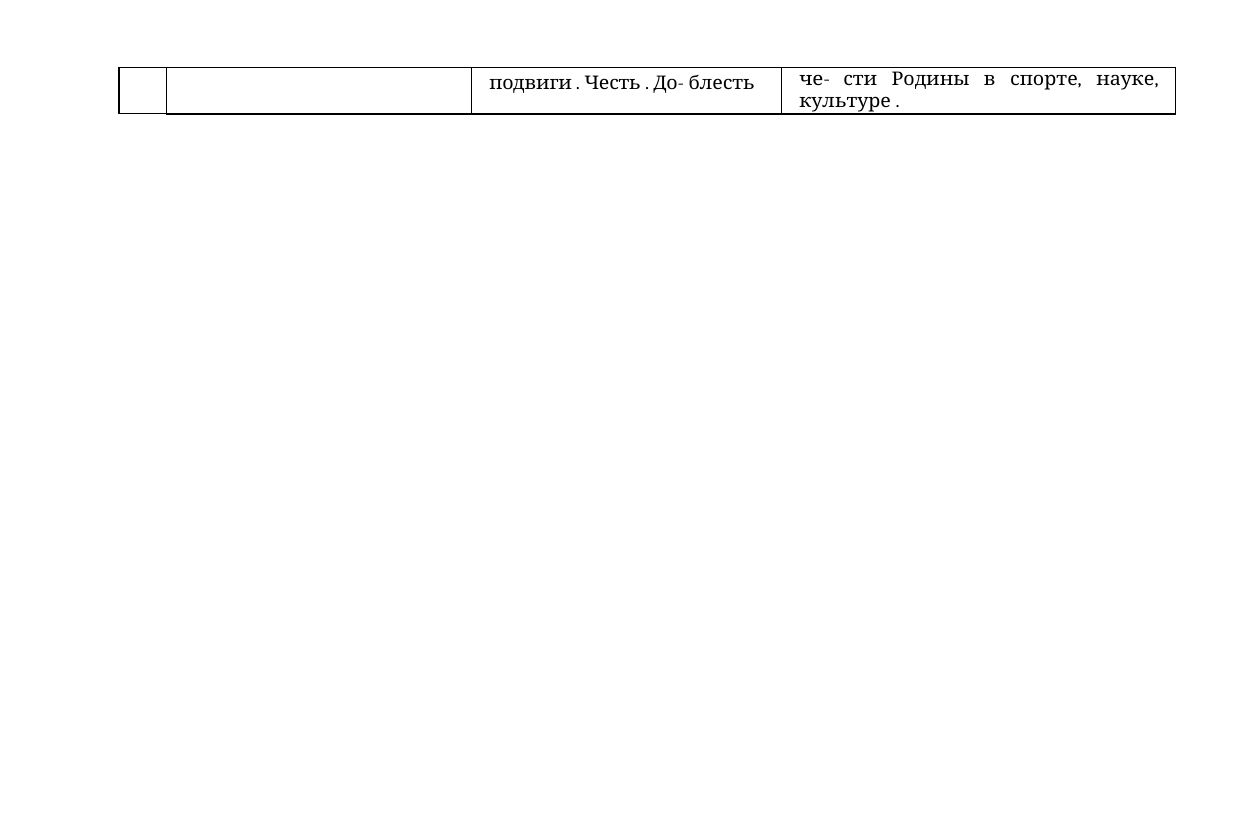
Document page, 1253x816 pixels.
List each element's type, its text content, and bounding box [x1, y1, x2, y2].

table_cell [782, 68, 1175, 113]
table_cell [167, 68, 471, 113]
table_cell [472, 68, 781, 113]
table_cell 27 [120, 68, 166, 113]
